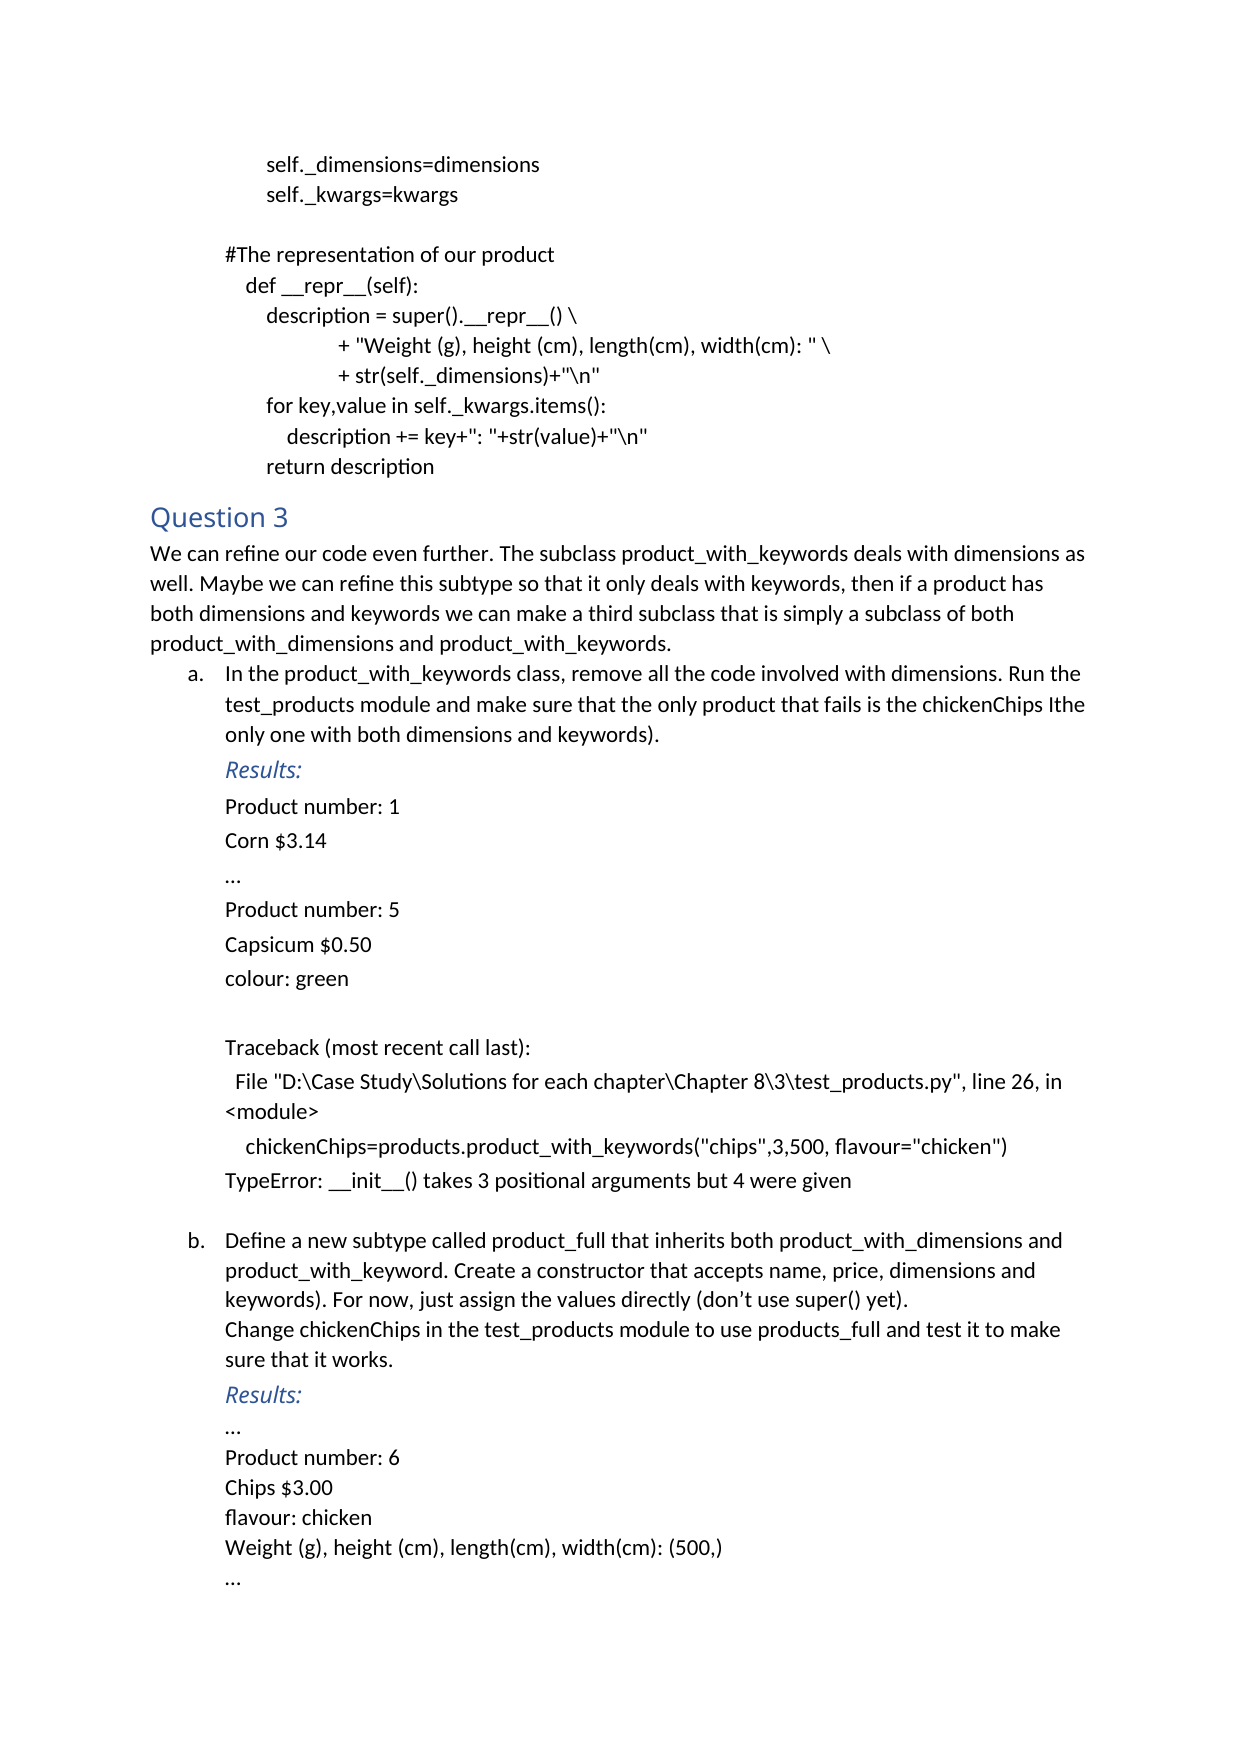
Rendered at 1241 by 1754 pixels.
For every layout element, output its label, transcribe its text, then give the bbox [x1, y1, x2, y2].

text Chips $3.00 [225, 1473, 1090, 1501]
subtitle Product number: 1 [225, 792, 1090, 820]
subtitle Product number: 5 [225, 895, 1090, 923]
text … [225, 1412, 1090, 1441]
text Weight (g), height (cm), length(cm), width(cm): (500,) [225, 1533, 1090, 1561]
list description += key+": "+str(value)+"\n" [225, 422, 1090, 450]
list + "Weight (g), height (cm), length(cm), width(cm): " \ [225, 331, 1090, 359]
text … [225, 1563, 1090, 1592]
subtitle Capsicum $0.50 [225, 930, 1090, 958]
list def __repr__(self): [225, 271, 1090, 299]
text Product number: 6 [225, 1443, 1090, 1471]
list In the product_with_keywords class, remove all the code involved with dimensions. Run the test_products module and make sure that the only product that fails is the chickenChips Ithe only one with both dimensions and keywords). [187, 659, 1090, 748]
list Define a new subtype called product_full that inherits both product_with_dimensions and product_with_keyword. Create a constructor that accepts name, price, dimensions and keywords). For now, just assign the values directly (don’t use super() yet). [187, 1226, 1090, 1313]
list self._kwargs=kwargs [225, 180, 1090, 208]
subtitle Traceback (most recent call last): [150, 1033, 1090, 1061]
subtitle File "D:\Case Study\Solutions for each chapter\Chapter 8\3\test_products.py", line 26, in <module> [225, 1067, 1090, 1126]
list self._dimensions=dimensions [225, 150, 1090, 178]
subtitle colour: green [225, 964, 1090, 992]
text flavour: chicken [225, 1503, 1090, 1531]
subtitle Results: [225, 1379, 1090, 1410]
subtitle TypeError: __init__() takes 3 positional arguments but 4 were given [225, 1166, 1090, 1194]
list for key,value in self._kwargs.items(): [225, 392, 1090, 420]
list + str(self._dimensions)+"\n" [225, 361, 1090, 389]
subtitle chickenChips=products.product_with_keywords("chips",3,500, flavour="chicken") [225, 1132, 1090, 1160]
subtitle Corn $3.14 [225, 827, 1090, 855]
subtitle Question 3 [150, 499, 1090, 536]
subtitle Results: [225, 754, 1090, 786]
text We can refine our code even further. The subclass product_with_keywords deals with dimensions as well. Maybe we can refine this subtype so that it only deals with keywords, then if a product has both dimensions and keywords we can make a third subclass that is simply a subclass of both product_with_dimensions and product_with_keywords. [150, 539, 1090, 657]
list description = super().__repr__() \ [225, 301, 1090, 329]
list Change chickenChips in the test_products module to use products_full and test it to make sure that it works. [225, 1315, 1090, 1373]
list #The representation of our product [225, 241, 1090, 269]
list return description [225, 452, 1090, 480]
subtitle … [150, 861, 1090, 889]
